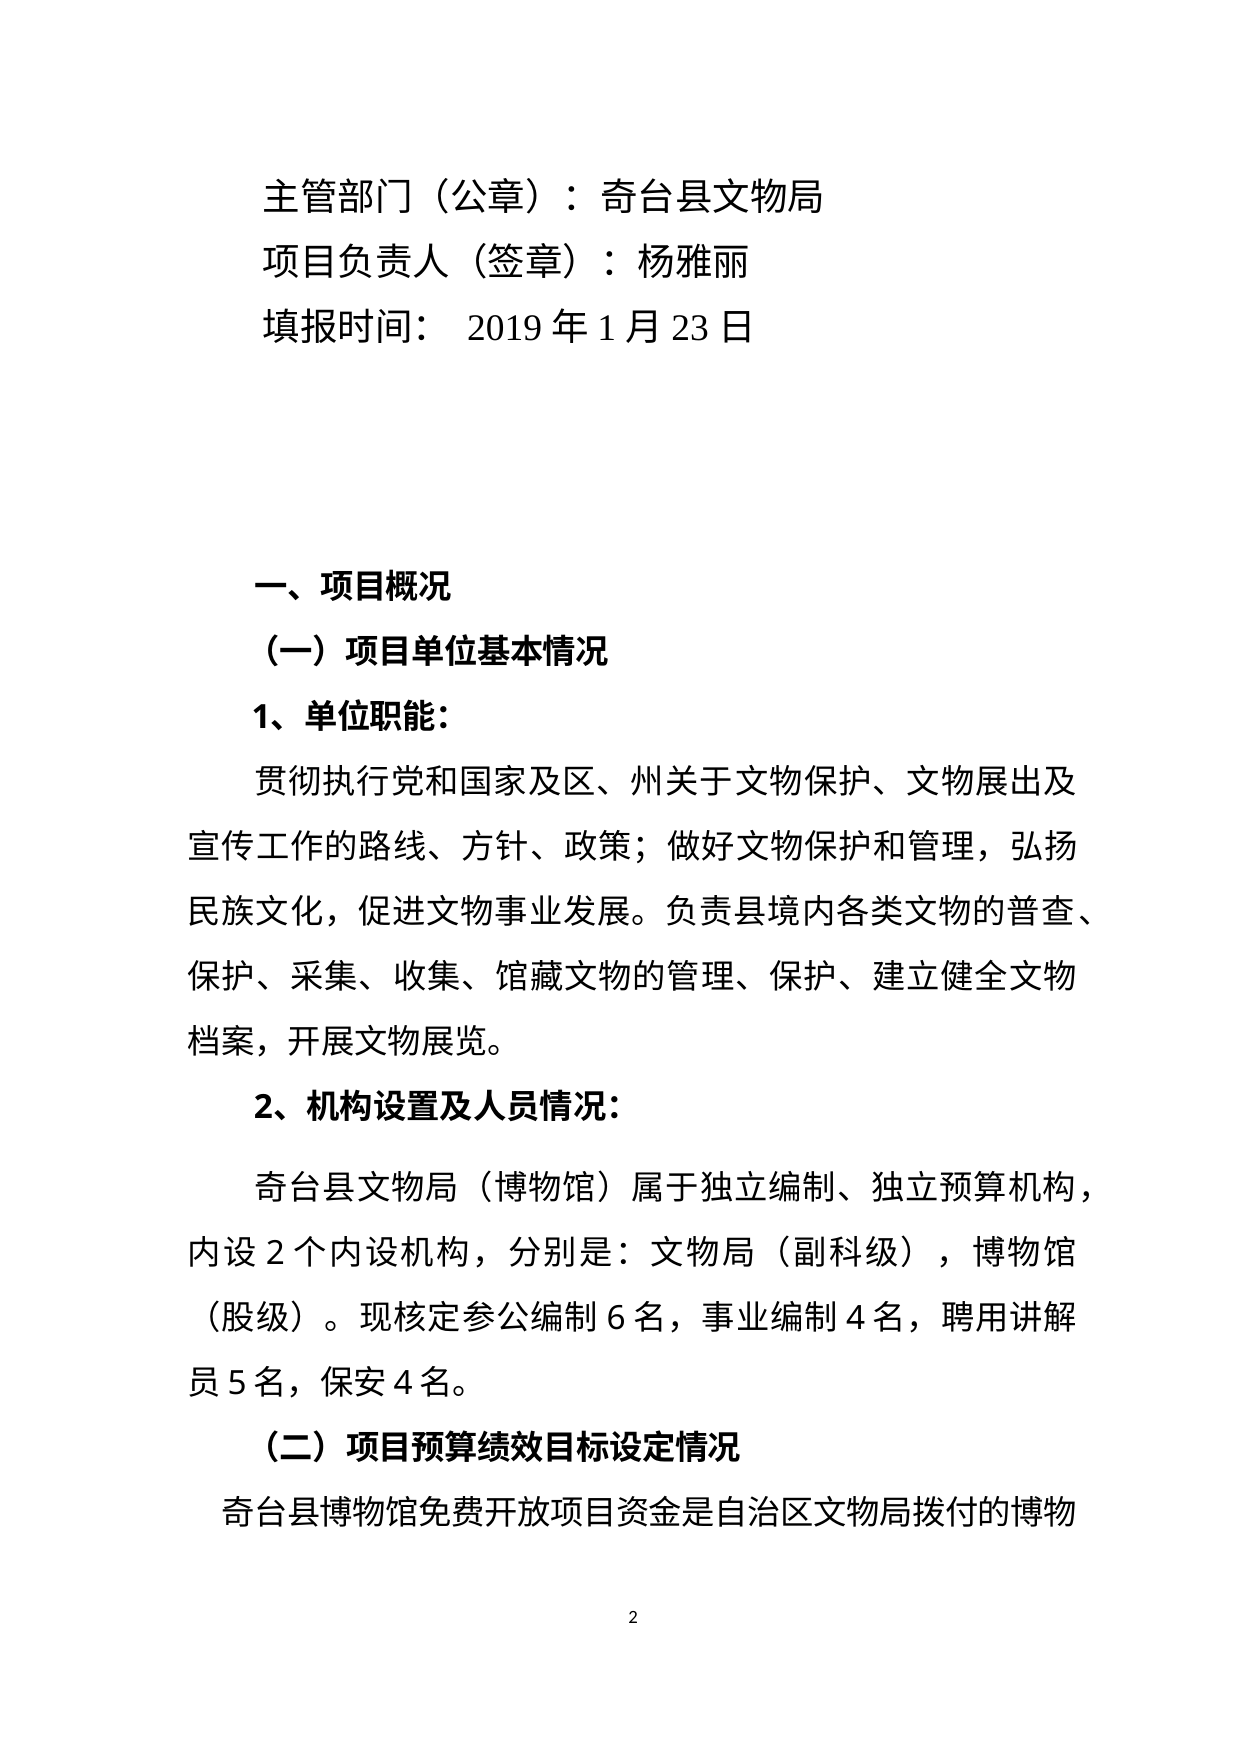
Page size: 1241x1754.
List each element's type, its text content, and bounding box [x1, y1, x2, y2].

text （一）项目单位基本情况 [187, 617, 1078, 682]
text 1、单位职能： [187, 682, 1078, 747]
text 一、项目概况 [187, 552, 1078, 617]
list 项目预算绩效目标设定情况 [187, 1412, 1078, 1477]
text 填报时间： 2019 年 1 月 23 日 [187, 292, 1078, 357]
text 项目负责人（签章）：杨雅丽 [187, 227, 1078, 292]
text 奇台县文物局（博物馆）属于独立编制、独立预算机构，内设2个内设机构，分别是：文物局（副科级），博物馆（股级）。现核定参公编制6名，事业编制4名，聘用讲解员5名，保安4名。 [187, 1152, 1078, 1412]
text 主管部门（公章）：奇台县文物局 [187, 162, 1078, 227]
text 贯彻执行党和国家及区、州关于文物保护、文物展出及宣传工作的路线、方针、政策；做好文物保护和管理，弘扬民族文化，促进文物事业发展。负责县境内各类文物的普查、保护、采集、收集、馆藏文物的管理、保护、建立健全文物档案，开展文物展览。 [187, 747, 1078, 1072]
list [187, 1477, 1078, 1542]
text 2、机构设置及人员情况： [187, 1072, 1078, 1137]
